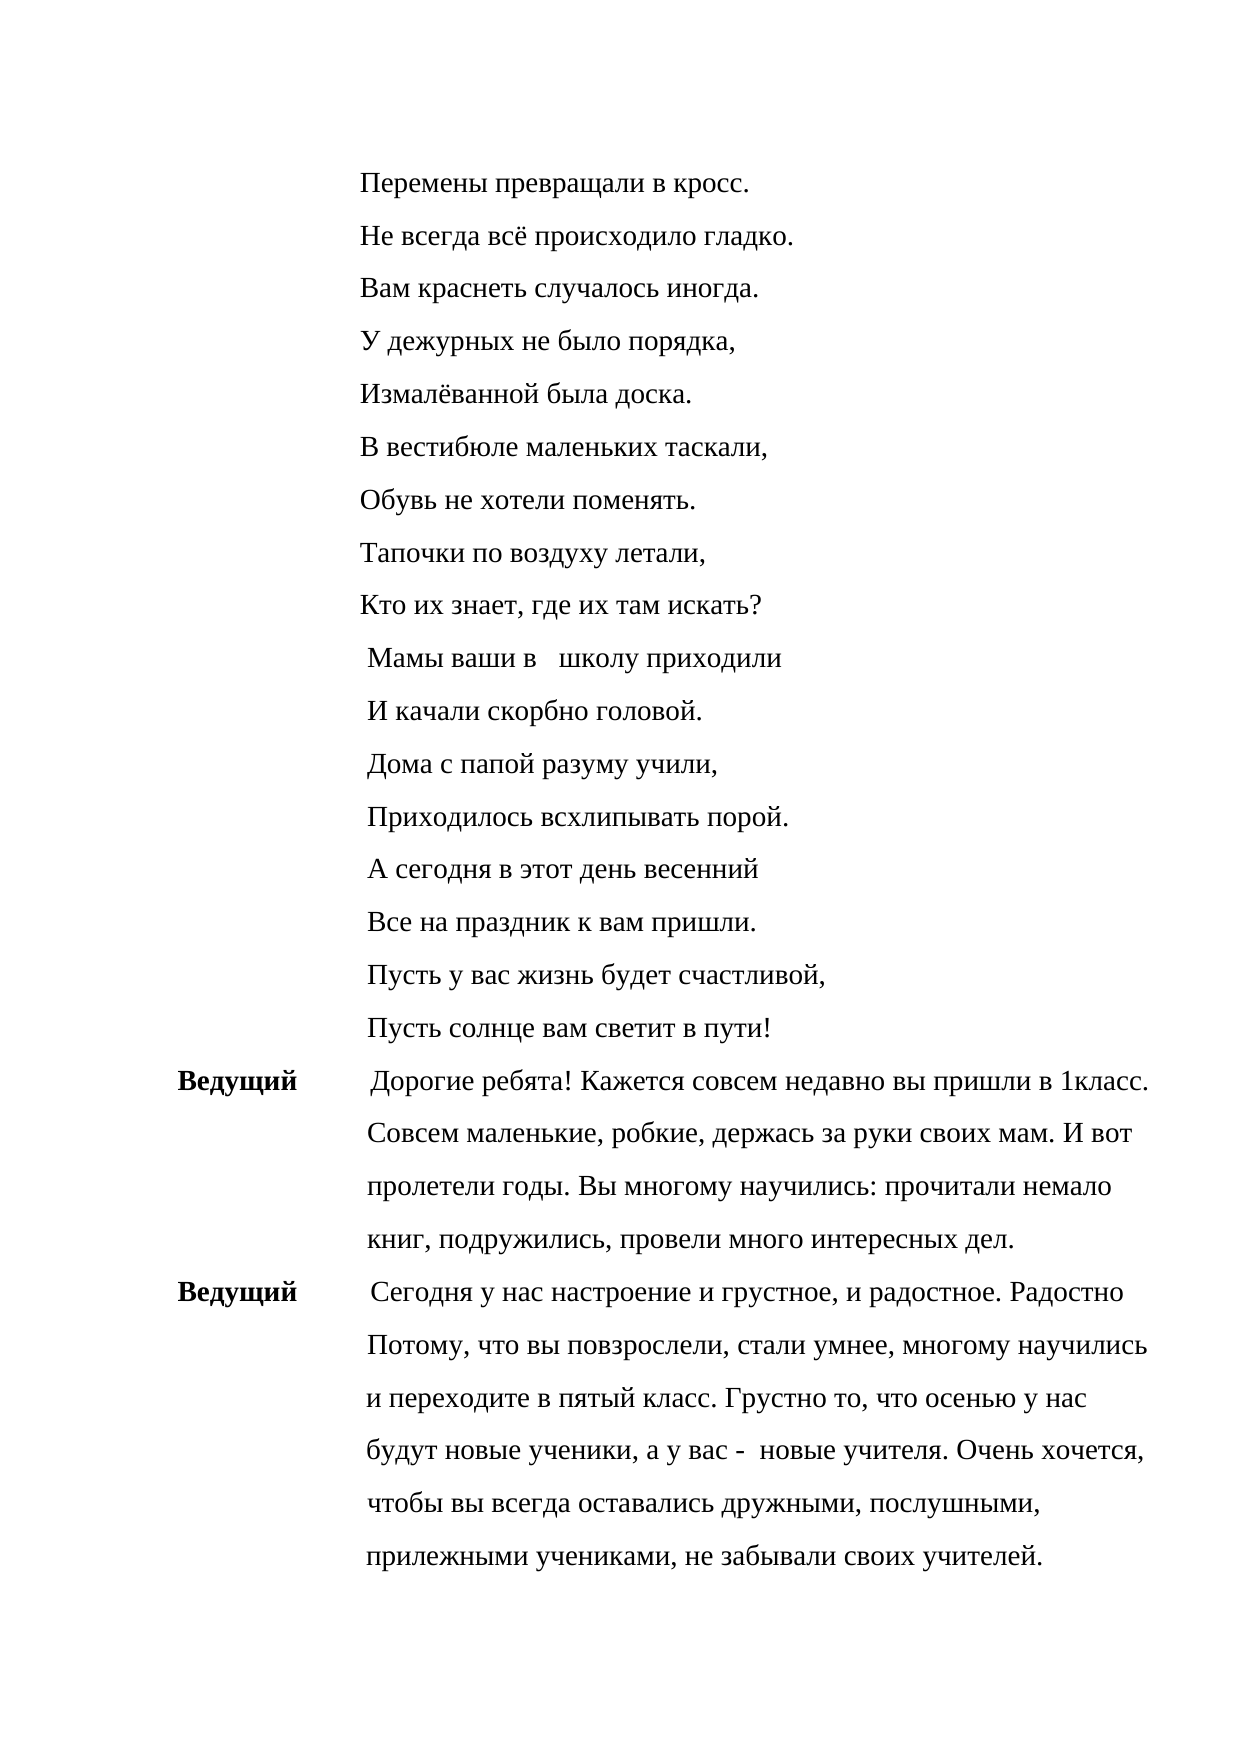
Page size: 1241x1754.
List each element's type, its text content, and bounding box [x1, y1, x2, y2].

text прилежными учениками, не забывали своих учителей. [177, 1538, 1152, 1572]
text Перемены превращали в кросс. [177, 165, 1152, 198]
text Потому, что вы повзрослели, стали умнее, многому научились [177, 1327, 1152, 1360]
text Ведущий Сегодня у нас настроение и грустное, и радостное. Радостно [177, 1274, 1152, 1308]
text У дежурных не было порядка, [177, 323, 1152, 357]
text В вестибюле маленьких таскали, [177, 429, 1152, 463]
text Все на праздник к вам пришли. [177, 904, 1152, 938]
text Обувь не хотели поменять. [177, 482, 1152, 515]
text Измалёванной была доска. [177, 376, 1152, 410]
text Мамы ваши в школу приходили [177, 640, 1152, 674]
text Приходилось всхлипывать порой. [177, 799, 1152, 832]
text Дома с папой разуму учили, [177, 746, 1152, 779]
text Совсем маленькие, робкие, держась за руки своих мам. И вот [177, 1116, 1152, 1149]
text Пусть у вас жизнь будет счастливой, [177, 957, 1152, 991]
text Ведущий Дорогие ребята! Кажется совсем недавно вы пришли в 1класс. [177, 1063, 1152, 1096]
text книг, подружились, провели много интересных дел. [177, 1221, 1152, 1255]
text Кто их знает, где их там искать? [177, 587, 1152, 621]
text И качали скорбно головой. [177, 693, 1152, 727]
text Не всегда всё происходило гладко. [177, 218, 1152, 251]
text Пусть солнце вам светит в пути! [177, 1010, 1152, 1043]
text Вам краснеть случалось иногда. [177, 271, 1152, 304]
text и переходите в пятый класс. Грустно то, что осенью у нас [177, 1380, 1152, 1413]
text пролетели годы. Вы многому научились: прочитали немало [177, 1168, 1152, 1202]
text Тапочки по воздуху летали, [177, 535, 1152, 568]
text будут новые ученики, а у вас - новые учителя. Очень хочется, [177, 1432, 1152, 1466]
text чтобы вы всегда оставались дружными, послушными, [177, 1485, 1152, 1519]
text А сегодня в этот день весенний [177, 852, 1152, 885]
